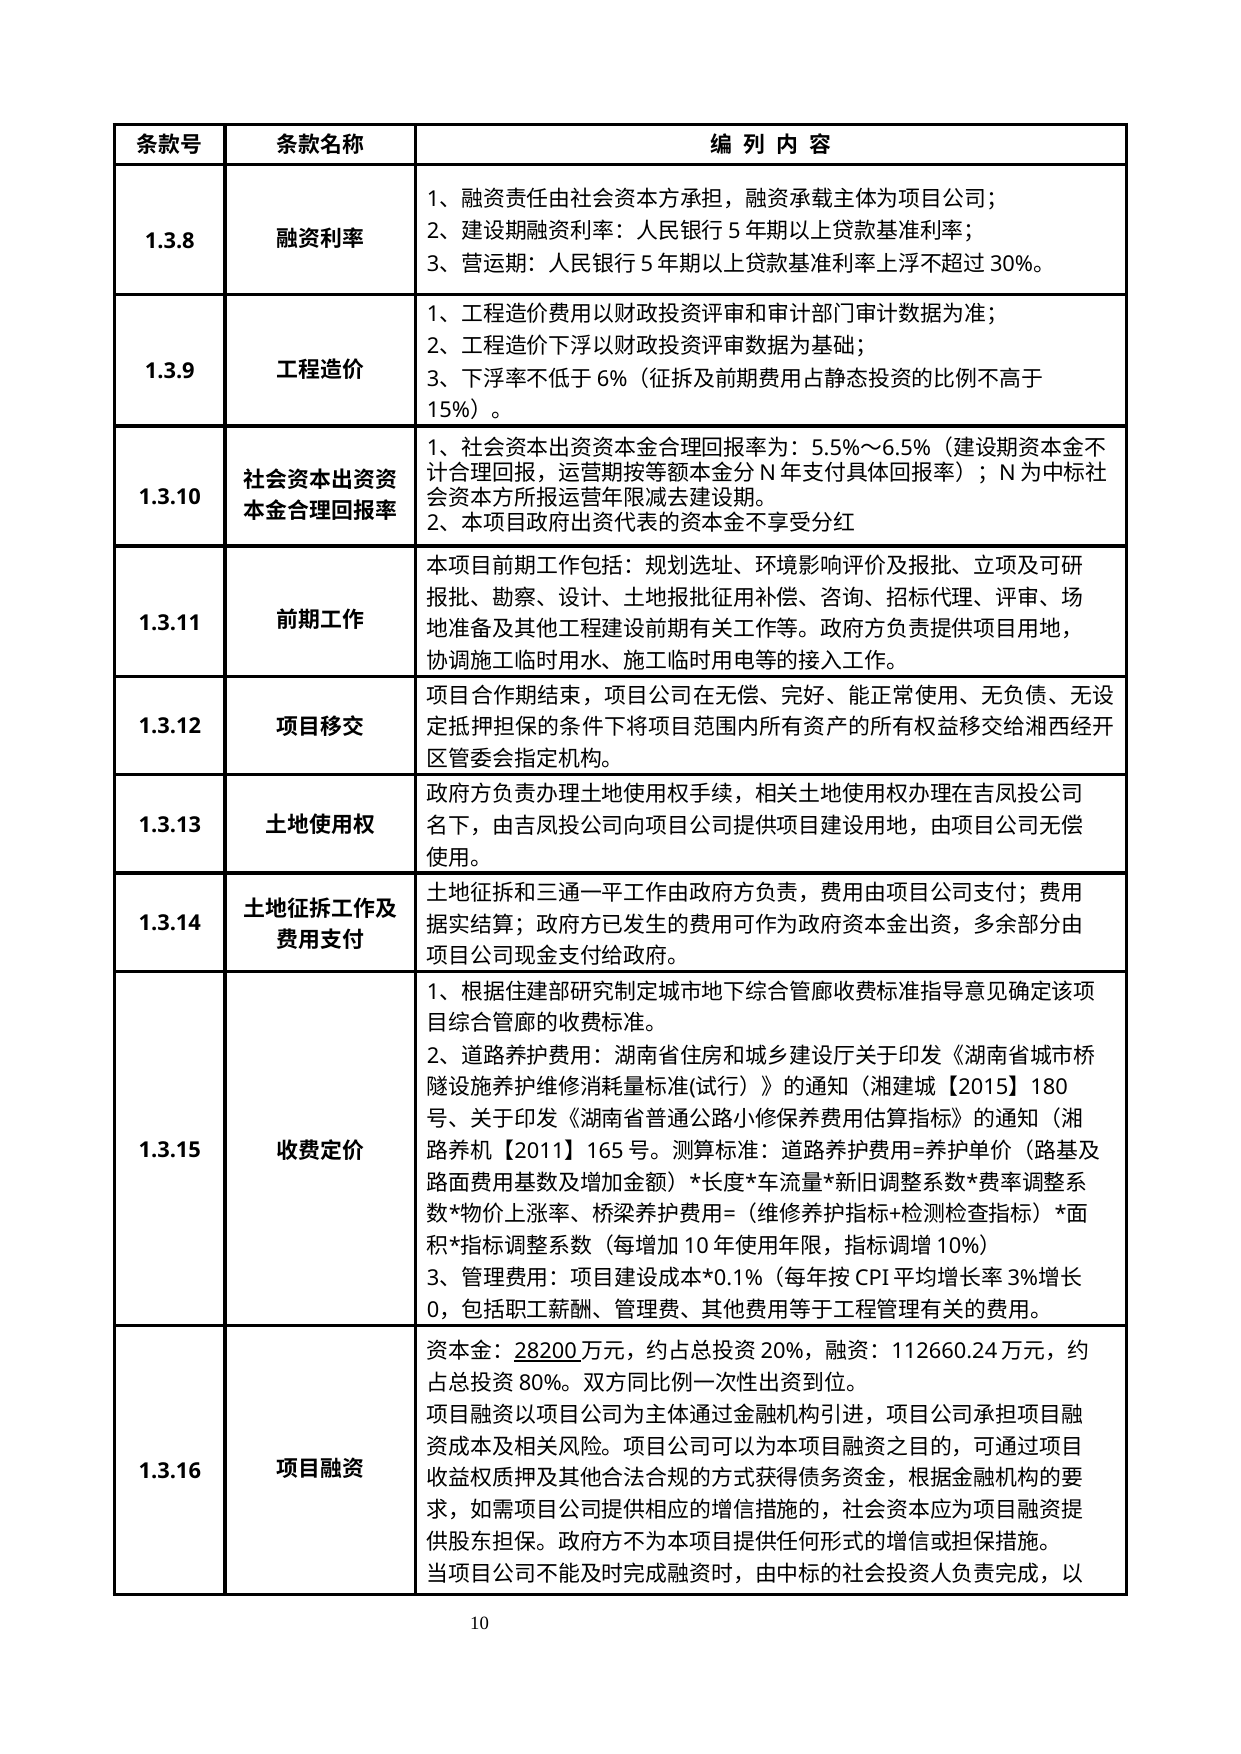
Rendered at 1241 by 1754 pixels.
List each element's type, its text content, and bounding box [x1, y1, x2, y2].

table_cell 工程造价费用以财政投资评审和审计部门审计数据为准； 工程造价下浮以财政投资评审数据为基础； 3、下浮率不低于6%（征拆及前期费用占静态投资的比例不高于15%）。 [417, 296, 1125, 424]
table_cell 政府方负责办理土地使用权手续，相关土地使用权办理在吉凤投公司名下，由吉凤投公司向项目公司提供项目建设用地，由项目公司无偿使用。 [417, 776, 1125, 871]
table_cell 本项目前期工作包括：规划选址、环境影响评价及报批、立项及可研报批、勘察、设计、土地报批征用补偿、咨询、招标代理、评审、场地准备及其他工程建设前期有关工作等。政府方负责提供项目用地，协调施工临时用水、施工临时用电等的接入工作。 [417, 548, 1125, 674]
table_header 条款名称 [227, 126, 414, 163]
table_cell 1.3.10 [116, 428, 223, 544]
table_cell 1.3.13 [116, 776, 223, 871]
table_cell 1.3.14 [116, 875, 223, 970]
table_cell 前期工作 [227, 548, 414, 674]
table_cell 1.3.11 [116, 548, 223, 674]
table_header 条款号 [116, 126, 223, 163]
table_cell 根据住建部研究制定城市地下综合管廊收费标准指导意见确定该项目综合管廊的收费标准。 道路养护费用：湖南省住房和城乡建设厅关于印发《湖南省城市桥隧设施养护维修消耗量标准(试行）》的通知（湘建城【2015】180号、关于印发《湖南省普通公路小修保养费用估算指标》的通知（湘路养机【2011】165号。测算标准：道路养护费用=养护单价（路基及路面费用基数及增加金额）*长度*车流量*新旧调整系数*费率调整系数*物价上涨率、桥梁养护费用=（维修养护指标+检测检查指标）*面积*指标调整系数（每增加10年使用年限，指标调增10%） 管理费用：项目建设成本*0.1%（每年按CPI平均增长率3%增长0，包括职工薪酬、管理费、其他费用等于工程管理有关的费用。 [417, 973, 1125, 1324]
table_cell 项目移交 [227, 678, 414, 773]
table_cell 收费定价 [227, 973, 414, 1324]
table_cell 融资责任由社会资本方承担，融资承载主体为项目公司； 建设期融资利率：人民银行5年期以上贷款基准利率； 3、营运期：人民银行5年期以上贷款基准利率上浮不超过30%。 [417, 166, 1125, 292]
table_cell 1.3.16 [116, 1327, 223, 1593]
table_cell 融资利率 [227, 166, 414, 292]
table_cell 土地征拆和三通一平工作由政府方负责，费用由项目公司支付；费用据实结算；政府方已发生的费用可作为政府资本金出资，多余部分由项目公司现金支付给政府。 [417, 875, 1125, 970]
table_cell 社会资本出资资本金合理回报率 [227, 428, 414, 544]
table_cell 1.3.12 [116, 678, 223, 773]
table_cell 土地使用权 [227, 776, 414, 871]
table_cell 工程造价 [227, 296, 414, 424]
table_cell 项目合作期结束，项目公司在无偿、完好、能正常使用、无负债、无设定抵押担保的条件下将项目范围内所有资产的所有权益移交给湘西经开区管委会指定机构。 [417, 678, 1125, 773]
table_header 编 列 内 容 [417, 126, 1125, 163]
table_cell 1.3.9 [116, 296, 223, 424]
table_cell 土地征拆工作及费用支付 [227, 875, 414, 970]
table_cell 社会资本出资资本金合理回报率为：5.5%～6.5%（建设期资本金不计合理回报，运营期按等额本金分N年支付具体回报率）；N为中标社会资本方所报运营年限减去建设期。 2、本项目政府出资代表的资本金不享受分红 [417, 428, 1125, 544]
table_cell 1.3.15 [116, 973, 223, 1324]
table_cell 1.3.8 [116, 166, 223, 292]
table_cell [417, 1327, 1125, 1593]
table_cell 项目融资 [227, 1327, 414, 1593]
